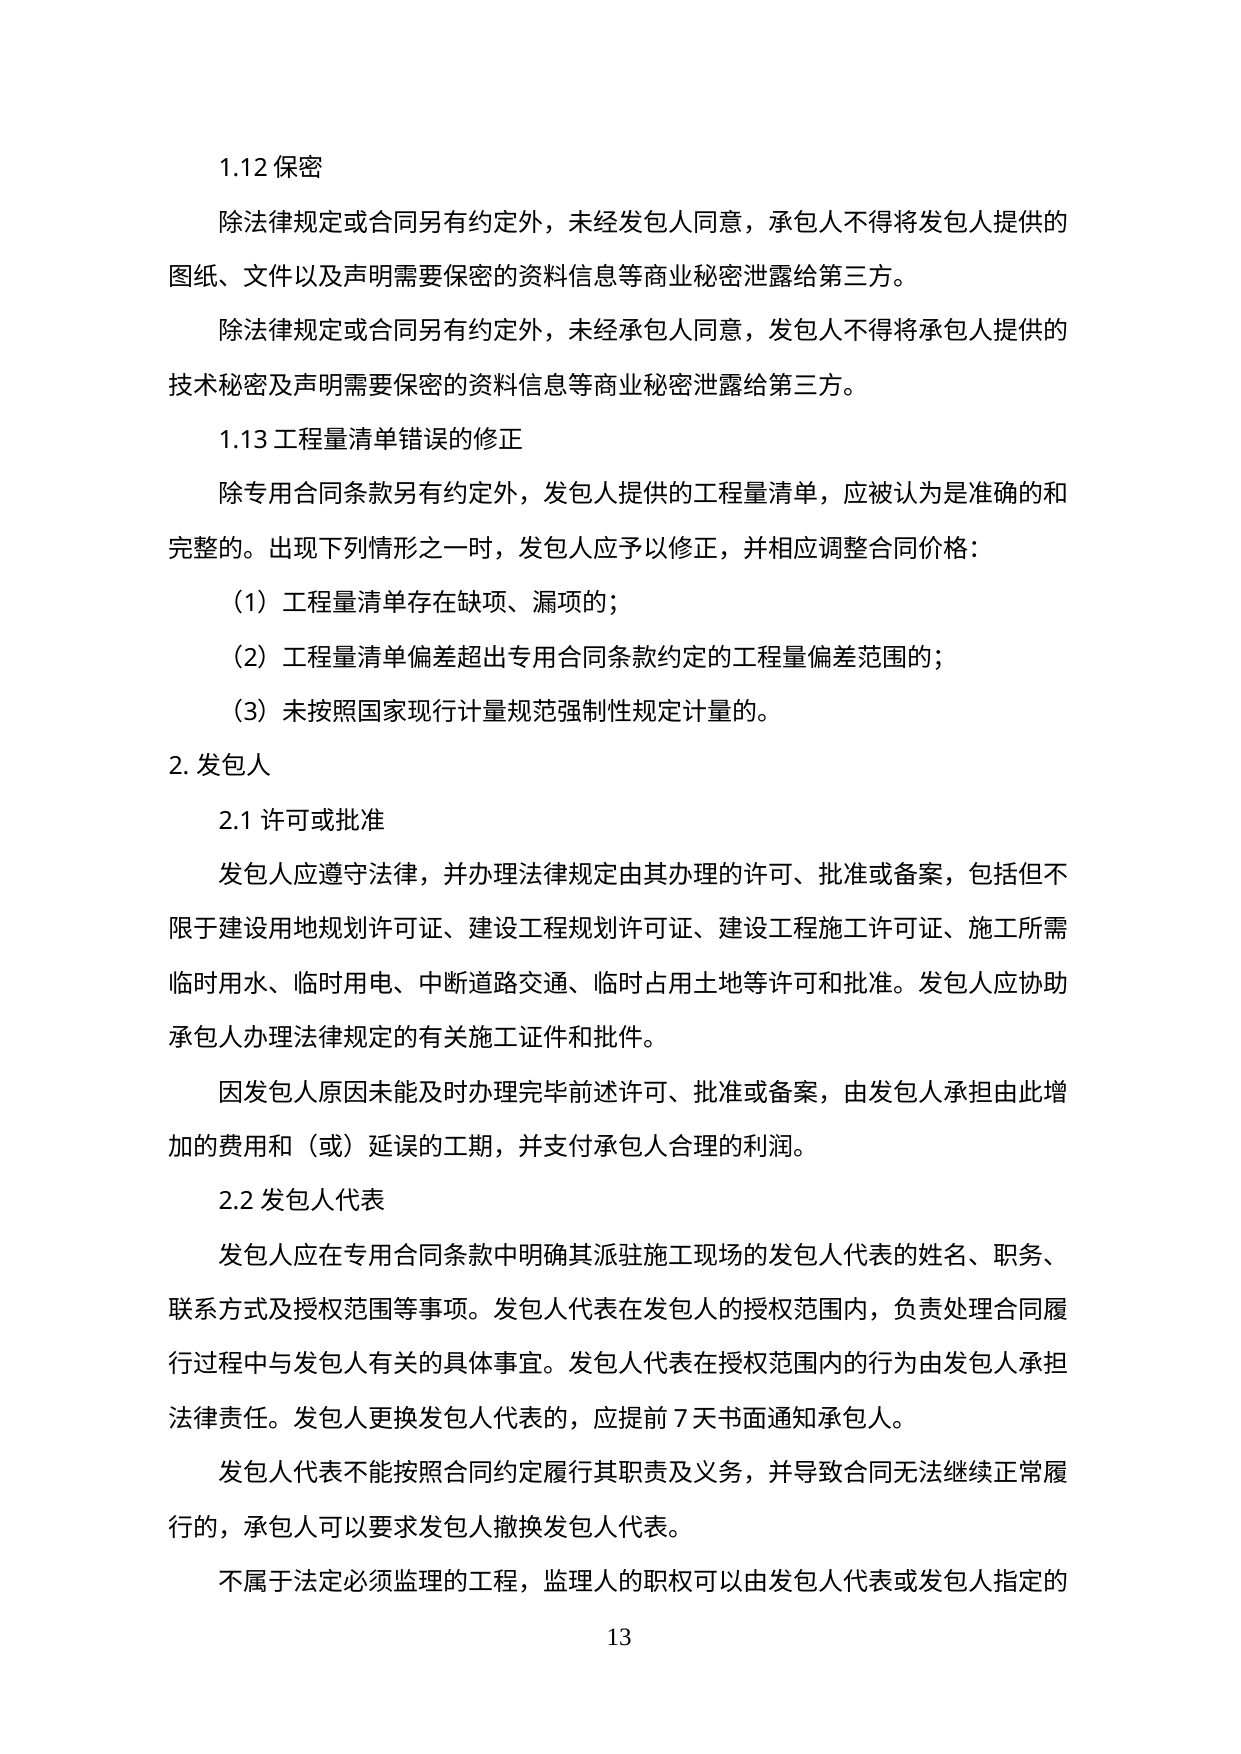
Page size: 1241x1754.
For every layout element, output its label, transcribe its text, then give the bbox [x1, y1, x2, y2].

text 因发包人原因未能及时办理完毕前述许可、批准或备案，由发包人承担由此增加的费用和（或）延误的工期，并支付承包人合理的利润。 [168, 1072, 1069, 1163]
text 1.12保密 [168, 148, 1069, 184]
text 2. 发包人 [168, 746, 1069, 782]
text 发包人应遵守法律，并办理法律规定由其办理的许可、批准或备案，包括但不限于建设用地规划许可证、建设工程规划许可证、建设工程施工许可证、施工所需临时用水、临时用电、中断道路交通、临时占用土地等许可和批准。发包人应协助承包人办理法律规定的有关施工证件和批件。 [168, 854, 1069, 1054]
text 除专用合同条款另有约定外，发包人提供的工程量清单，应被认为是准确的和完整的。出现下列情形之一时，发包人应予以修正，并相应调整合同价格： [168, 474, 1069, 564]
text （3）未按照国家现行计量规范强制性规定计量的。 [168, 691, 1069, 728]
text 2.2 发包人代表 [168, 1181, 1069, 1217]
text 除法律规定或合同另有约定外，未经承包人同意，发包人不得将承包人提供的技术秘密及声明需要保密的资料信息等商业秘密泄露给第三方。 [168, 311, 1069, 401]
text 发包人应在专用合同条款中明确其派驻施工现场的发包人代表的姓名、职务、联系方式及授权范围等事项。发包人代表在发包人的授权范围内，负责处理合同履行过程中与发包人有关的具体事宜。发包人代表在授权范围内的行为由发包人承担法律责任。发包人更换发包人代表的，应提前7天书面通知承包人。 [168, 1235, 1069, 1434]
text 除法律规定或合同另有约定外，未经发包人同意，承包人不得将发包人提供的图纸、文件以及声明需要保密的资料信息等商业秘密泄露给第三方。 [168, 202, 1069, 293]
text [168, 1561, 1069, 1598]
text （2）工程量清单偏差超出专用合同条款约定的工程量偏差范围的； [168, 637, 1069, 673]
text （1）工程量清单存在缺项、漏项的； [168, 583, 1069, 619]
text 发包人代表不能按照合同约定履行其职责及义务，并导致合同无法继续正常履行的，承包人可以要求发包人撤换发包人代表。 [168, 1453, 1069, 1543]
text 1.13工程量清单错误的修正 [168, 419, 1069, 456]
text 2.1 许可或批准 [168, 800, 1069, 836]
